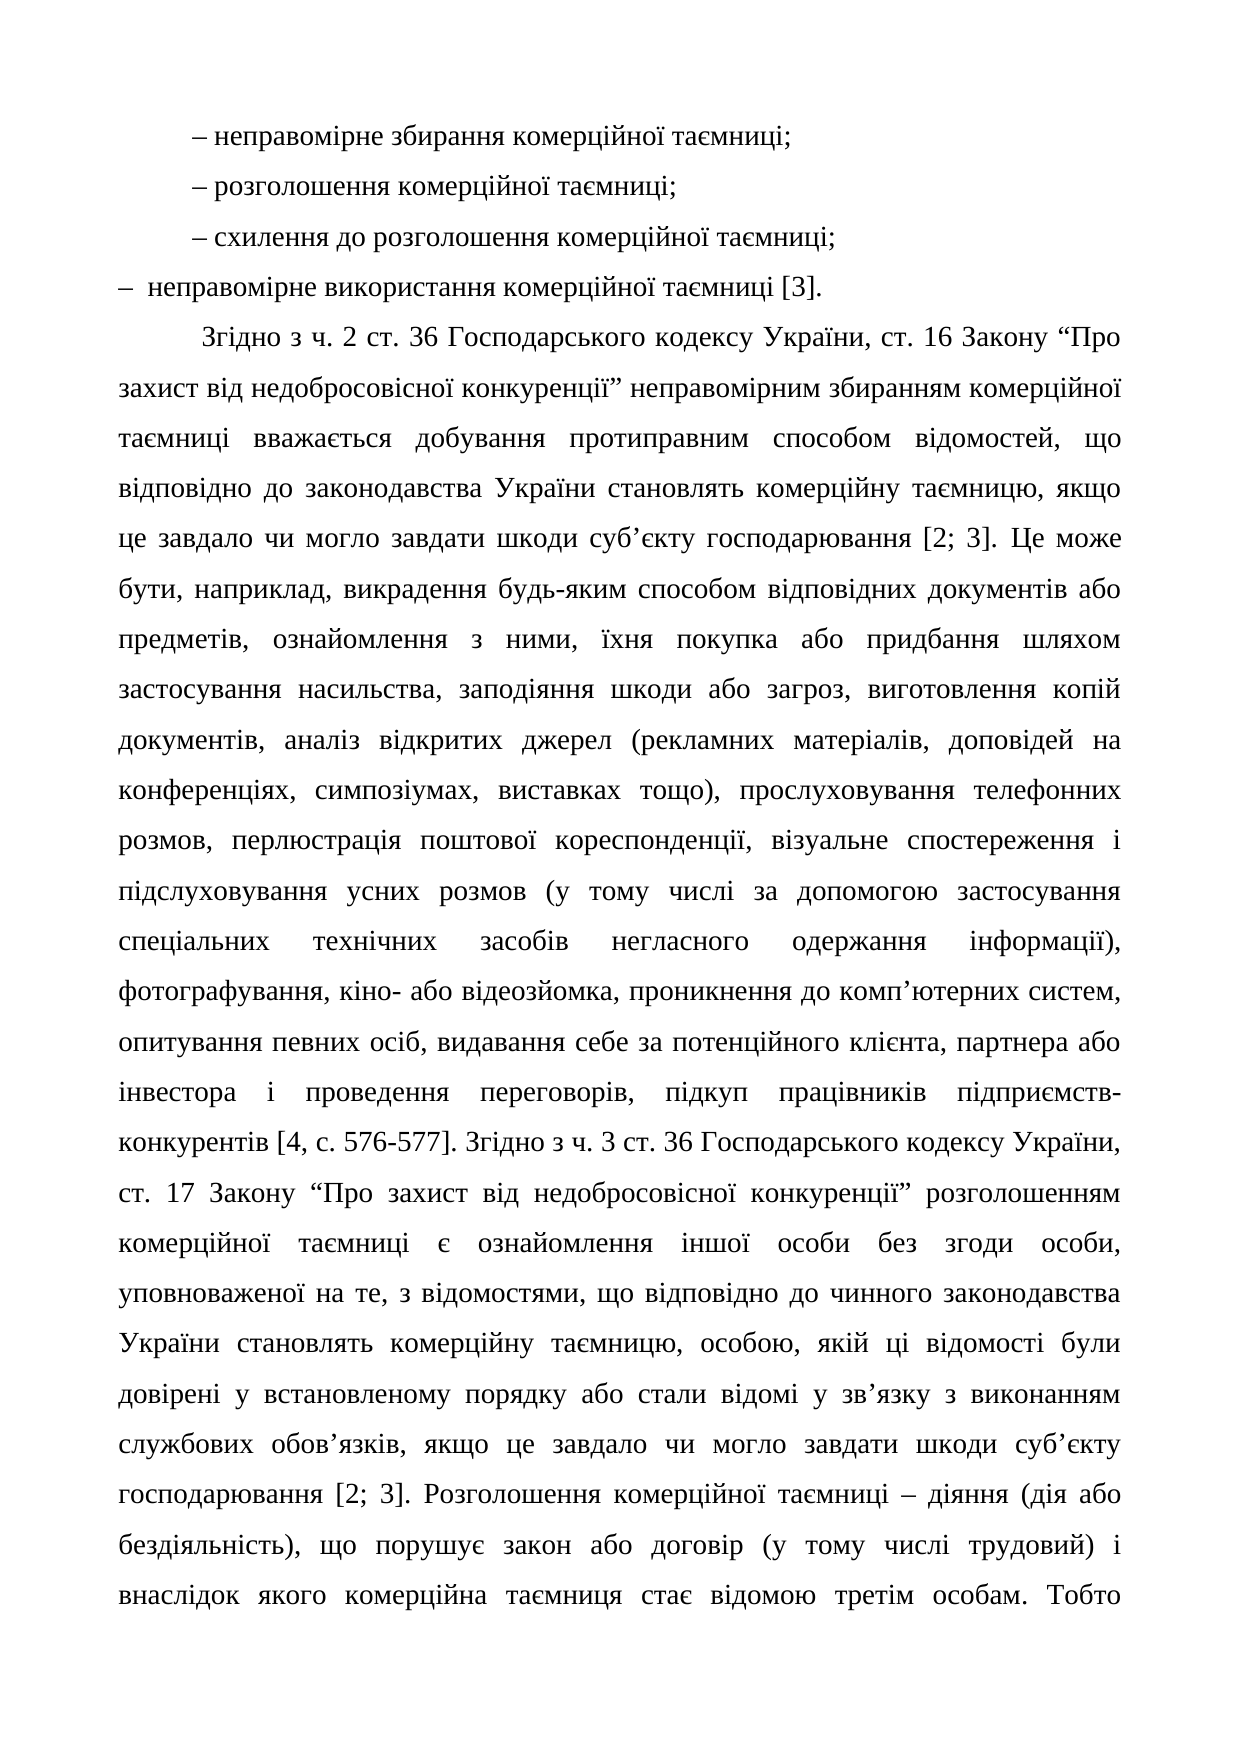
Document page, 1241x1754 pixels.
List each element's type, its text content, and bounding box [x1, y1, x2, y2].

text – неправомірне використання комерційної таємниці [3]. [118, 269, 1122, 303]
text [118, 319, 1122, 1611]
text – неправомірне збирання комерційної таємниці; [118, 118, 1122, 152]
text – розголошення комерційної таємниці; [118, 168, 1122, 202]
text – схилення до розголошення комерційної таємниці; [118, 219, 1122, 252]
